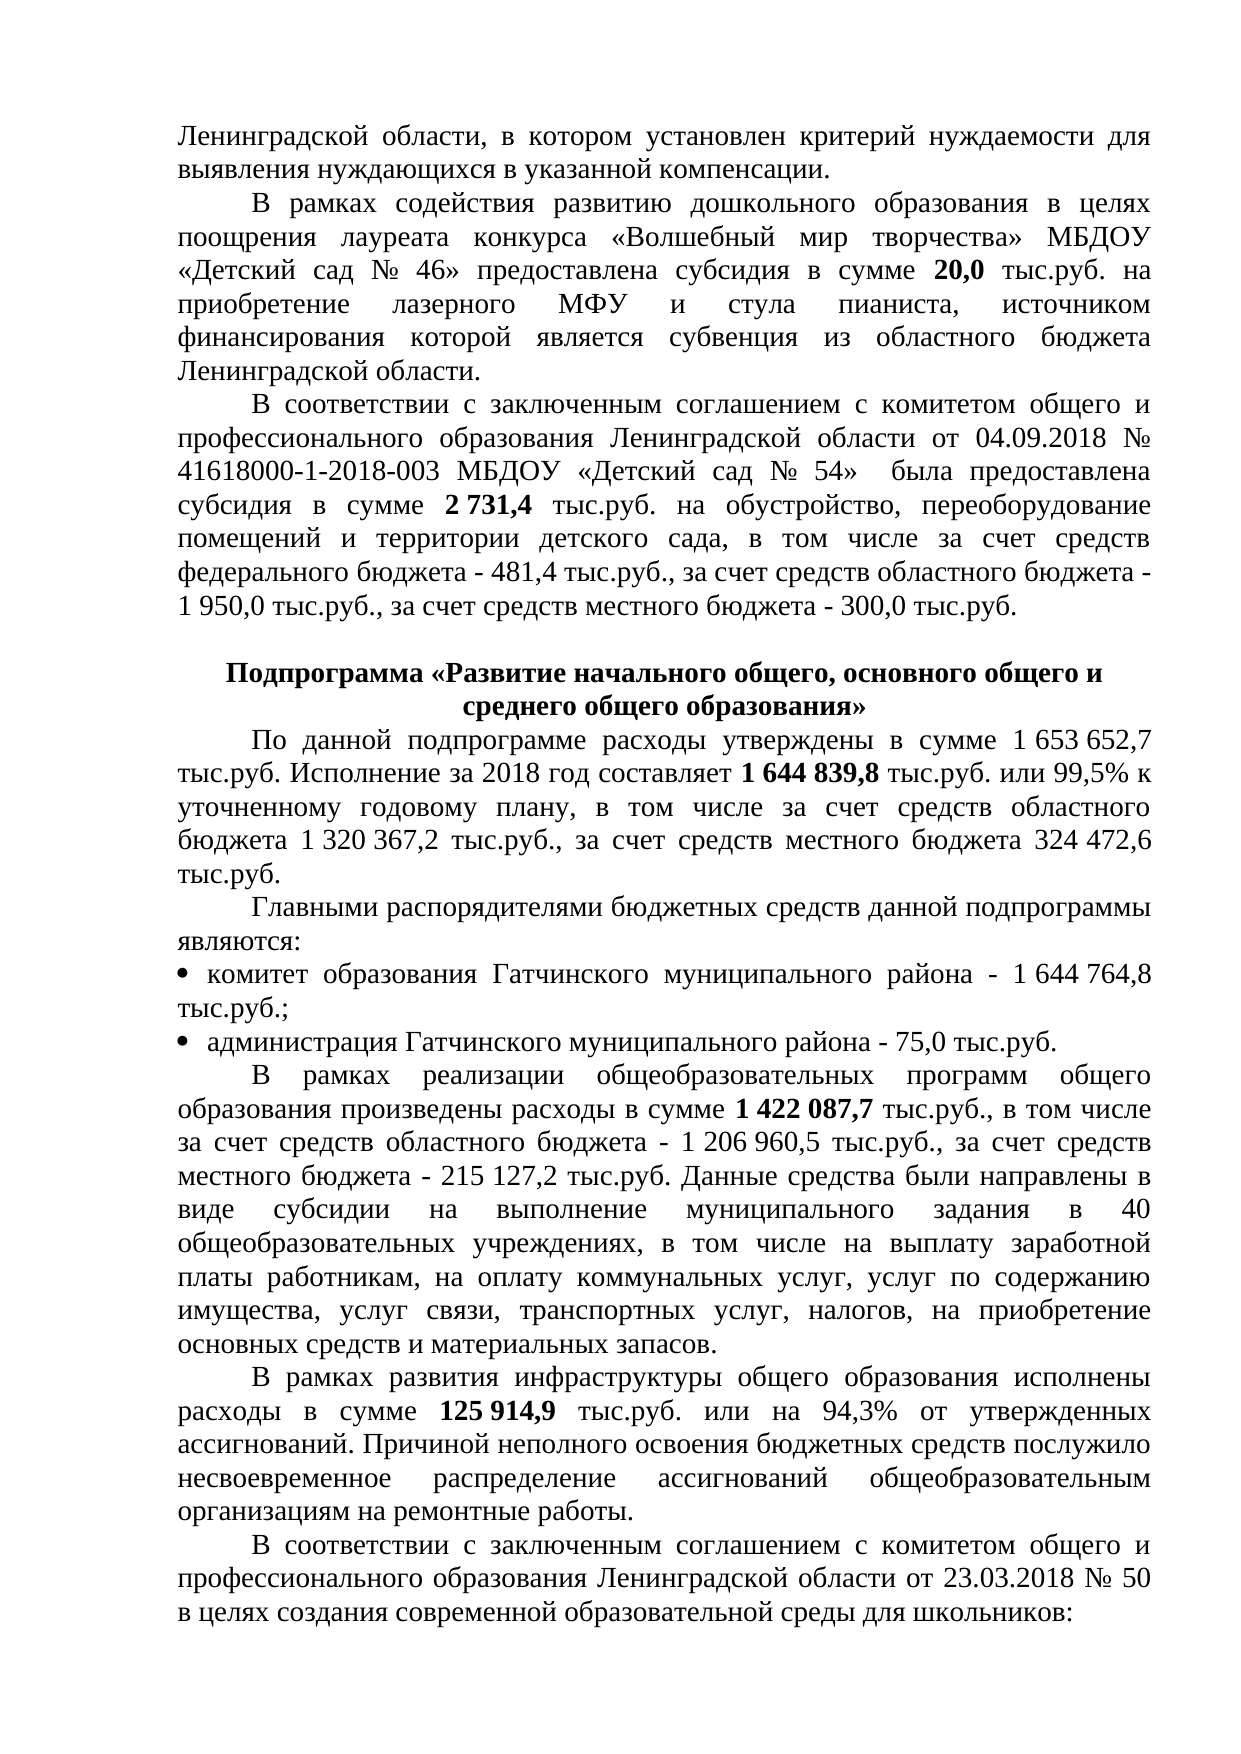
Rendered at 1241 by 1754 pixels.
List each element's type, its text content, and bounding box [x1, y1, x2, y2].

text Главными распорядителями бюджетных средств данной подпрограммы являются: [177, 889, 1152, 957]
list В соответствии с заключенным соглашением с комитетом общего и профессионального образования Ленинградской области от 23.03.2018 № 50 в целях создания современной образовательной среды для школьников: [177, 1527, 1152, 1628]
list В рамках развития инфраструктуры общего образования исполнены расходы в сумме 125 914,9 тыс.руб. или на 94,3% от утвержденных ассигнований. Причиной неполного освоения бюджетных средств послужило несвоевременное распределение ассигнований общеобразовательным организациям на ремонтные работы. [177, 1359, 1152, 1527]
text По данной подпрограмме расходы утверждены в сумме 1 653 652,7 тыс.руб. Исполнение за 2018 год составляет 1 644 839,8 тыс.руб. или 99,5% к уточненному годовому плану, в том числе за счет средств областного бюджета 1 320 367,2 тыс.руб., за счет средств местного бюджета 324 472,6 тыс.руб. [177, 722, 1152, 889]
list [177, 118, 1152, 185]
list администрация Гатчинского муниципального района - 75,0 тыс.руб. [177, 1024, 1152, 1057]
list В рамках содействия развитию дошкольного образования в целях поощрения лауреата конкурса «Волшебный мир творчества» МБДОУ «Детский сад № 46» предоставлена субсидия в сумме 20,0 тыс.руб. на приобретение лазерного МФУ и стула пианиста, источником финансирования которой является субвенция из областного бюджета Ленинградской области. [177, 185, 1152, 386]
list комитет образования Гатчинского муниципального района - 1 644 764,8 тыс.руб.; [177, 957, 1152, 1024]
list В рамках реализации общеобразовательных программ общего образования произведены расходы в сумме 1 422 087,7 тыс.руб., в том числе за счет средств областного бюджета - 1 206 960,5 тыс.руб., за счет средств местного бюджета - 215 127,2 тыс.руб. Данные средства были направлены в виде субсидии на выполнение муниципального задания в 40 общеобразовательных учреждениях, в том числе на выплату заработной платы работникам, на оплату коммунальных услуг, услуг по содержанию имущества, услуг связи, транспортных услуг, налогов, на приобретение основных средств и материальных запасов. [177, 1057, 1152, 1359]
list В соответствии с заключенным соглашением с комитетом общего и профессионального образования Ленинградской области от 04.09.2018 № 41618000-1-2018-003 МБДОУ «Детский сад № 54» была предоставлена субсидия в сумме 2 731,4 тыс.руб. на обустройство, переоборудование помещений и территории детского сада, в том числе за счет средств федерального бюджета - 481,4 тыс.руб., за счет средств областного бюджета - 1 950,0 тыс.руб., за счет средств местного бюджета - 300,0 тыс.руб. [177, 386, 1152, 621]
list Подпрограмма «Развитие начального общего, основного общего и среднего общего образования» [177, 655, 1152, 722]
